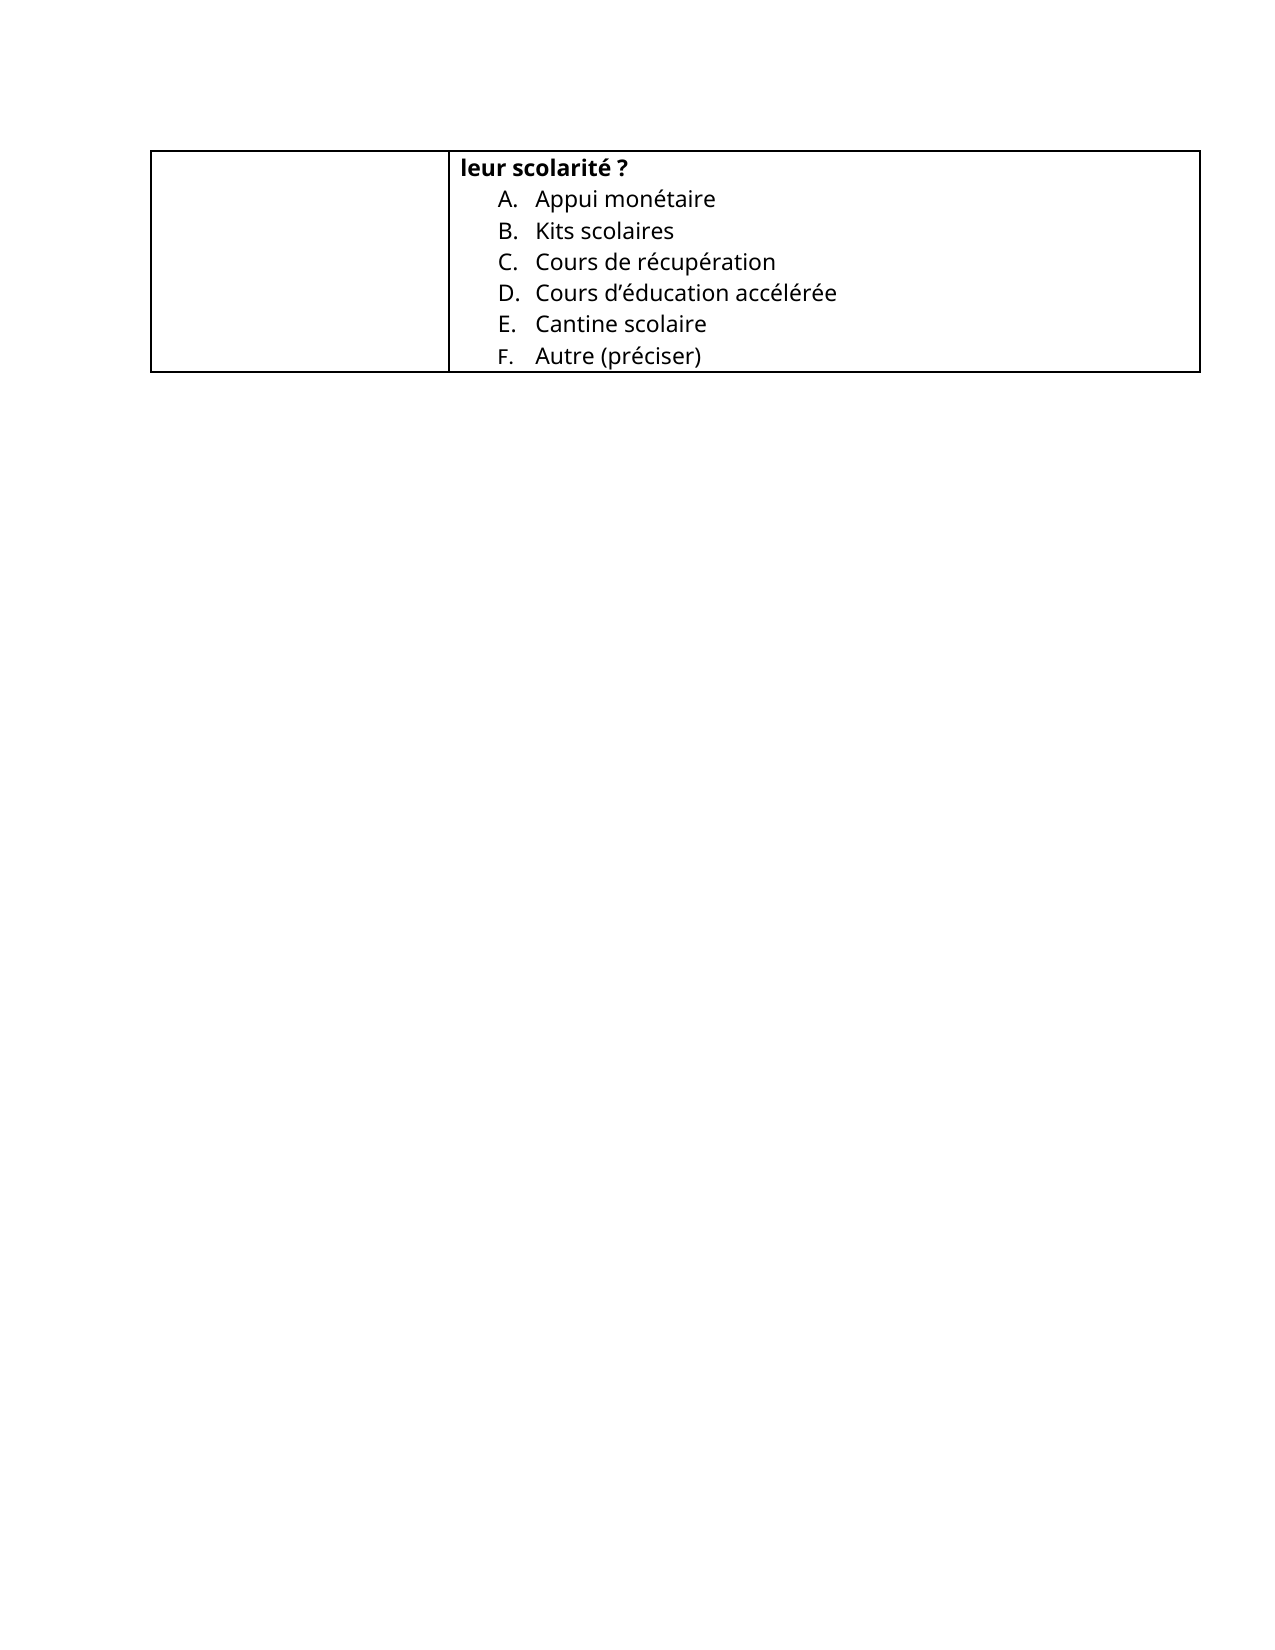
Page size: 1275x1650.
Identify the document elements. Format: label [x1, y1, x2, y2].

table_cell [450, 152, 1199, 371]
table_cell [152, 152, 448, 371]
